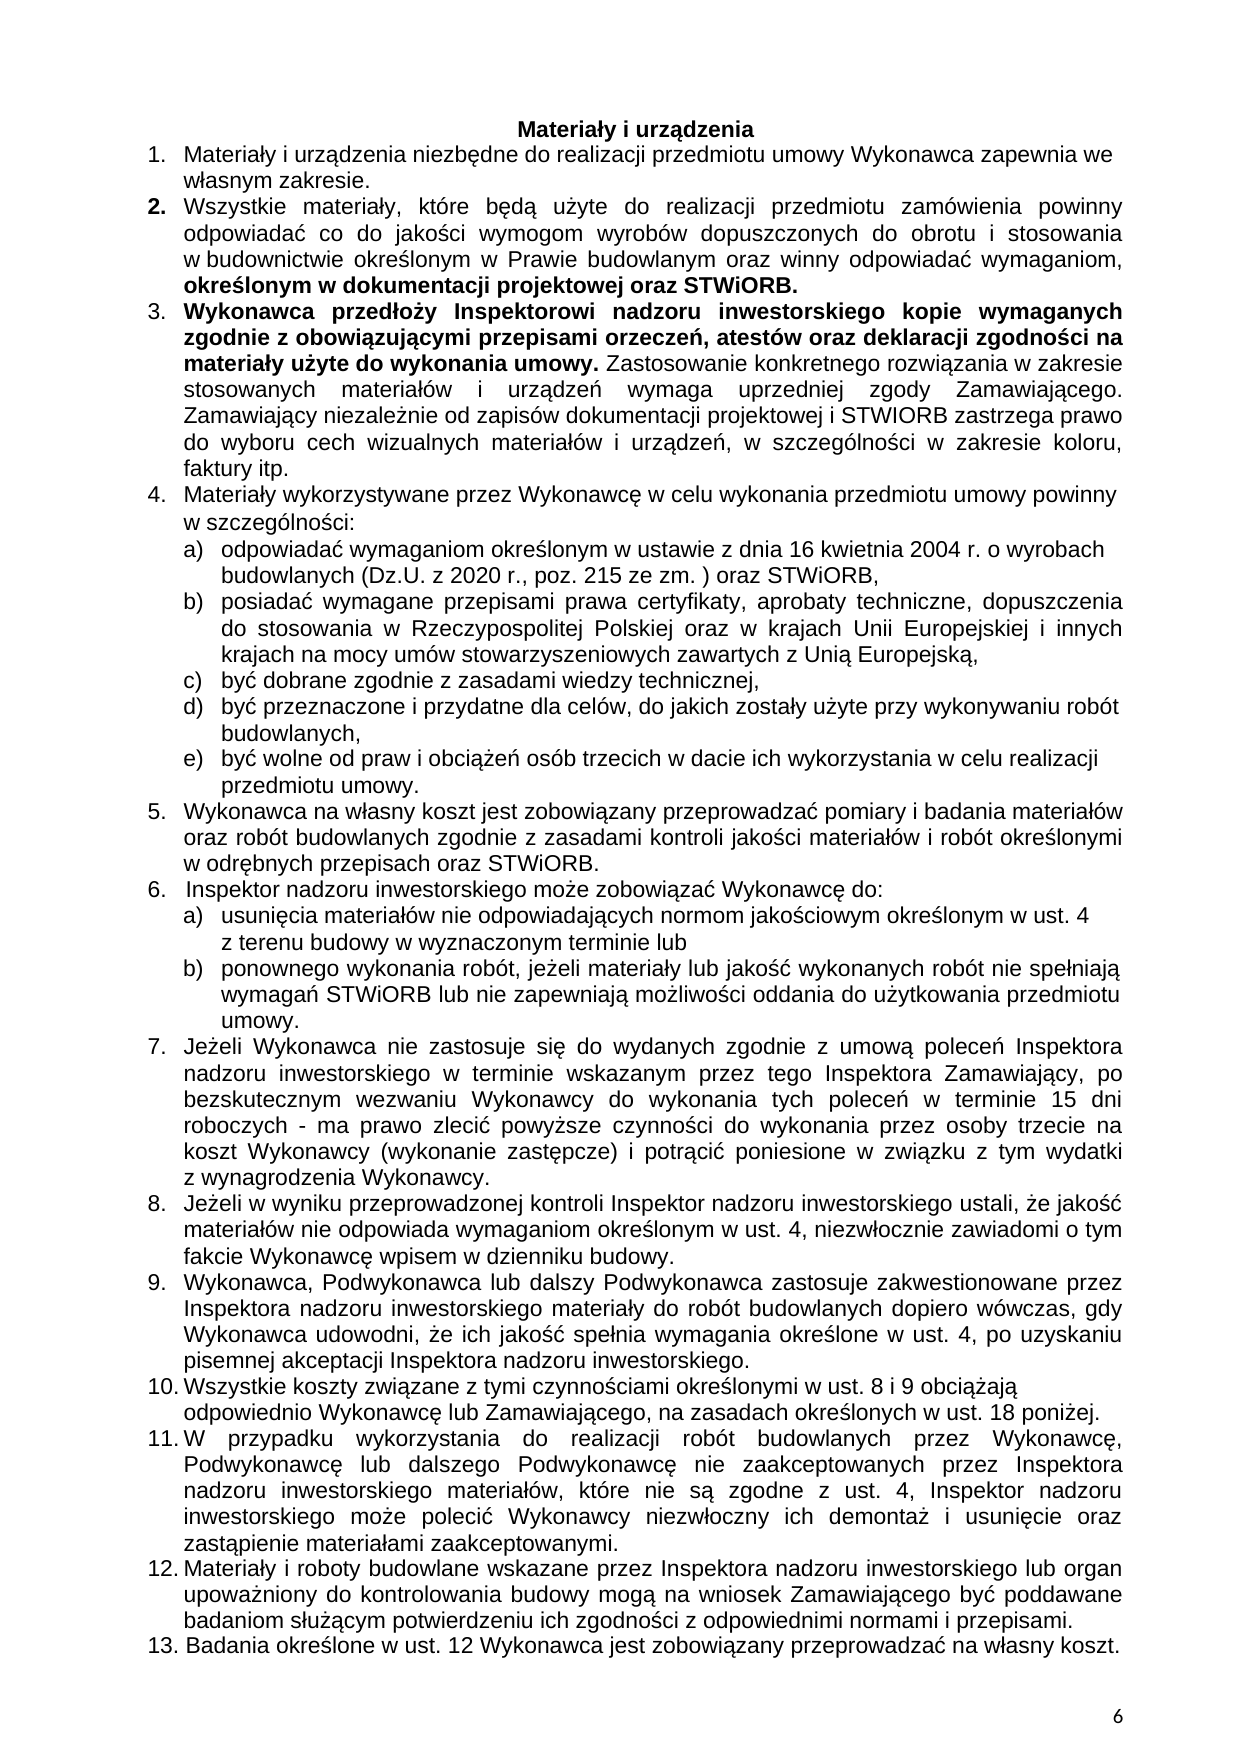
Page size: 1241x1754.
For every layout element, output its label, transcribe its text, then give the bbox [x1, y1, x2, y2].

list Jeżeli w wyniku przeprowadzonej kontroli Inspektor nadzoru inwestorskiego ustali, że jakość materiałów nie odpowiada wymaganiom określonym w ust. 4, niezwłocznie zawiadomi o tym fakcie Wykonawcę wpisem w dzienniku budowy. [147, 1191, 1123, 1269]
text Materiały i urządzenia [147, 116, 1123, 142]
list W przypadku wykorzystania do realizacji robót budowlanych przez Wykonawcę, Podwykonawcę lub dalszego Podwykonawcę nie zaakceptowanych przez Inspektora nadzoru inwestorskiego materiałów, które nie są zgodne z ust. 4, Inspektor nadzoru inwestorskiego może polecić Wykonawcy niezwłoczny ich demontaż i usunięcie oraz zastąpienie materiałami zaakceptowanymi. [147, 1425, 1123, 1556]
list Materiały wykorzystywane przez Wykonawcę w celu wykonania przedmiotu umowy powinny w szczególności: [147, 481, 1123, 535]
list posiadać wymagane przepisami prawa certyfikaty, aprobaty techniczne, dopuszczenia do stosowania w Rzeczypospolitej Polskiej oraz w krajach Unii Europejskiej i innych krajach na mocy umów stowarzyszeniowych zawartych z Unią Europejską, [183, 589, 1123, 667]
list Materiały i roboty budowlane wskazane przez Inspektora nadzoru inwestorskiego lub organ upoważniony do kontrolowania budowy mogą na wniosek Zamawiającego być poddawane badaniom służącym potwierdzeniu ich zgodności z odpowiednimi normami i przepisami. [147, 1556, 1123, 1633]
list Wykonawca na własny koszt jest zobowiązany przeprowadzać pomiary i badania materiałów oraz robót budowlanych zgodnie z zasadami kontroli jakości materiałów i robót określonymi w odrębnych przepisach oraz STWiORB. [147, 798, 1123, 877]
list Materiały i urządzenia niezbędne do realizacji przedmiotu umowy Wykonawca zapewnia we własnym zakresie. [147, 142, 1121, 194]
list być przeznaczone i przydatne dla celów, do jakich zostały użyte przy wykonywaniu robót budowlanych, [183, 694, 1121, 746]
list Jeżeli Wykonawca nie zastosuje się do wydanych zgodnie z umową poleceń Inspektora nadzoru inwestorskiego w terminie wskazanym przez tego Inspektora Zamawiający, po bezskutecznym wezwaniu Wykonawcy do wykonania tych poleceń w terminie 15 dni roboczych - ma prawo zlecić powyższe czynności do wykonania przez osoby trzecie na koszt Wykonawcy (wykonanie zastępcze) i potrącić poniesione w związku z tym wydatki z wynagrodzenia Wykonawcy. [147, 1034, 1123, 1191]
list Wszystkie koszty związane z tymi czynnościami określonymi w ust. 8 i 9 obciążają odpowiednio Wykonawcę lub Zamawiającego, na zasadach określonych w ust. 18 poniżej. [147, 1374, 1121, 1425]
list Badania określone w ust. 12 Wykonawca jest zobowiązany przeprowadzać na własny koszt. [147, 1633, 1123, 1659]
list odpowiadać wymaganiom określonym w ustawie z dnia 16 kwietnia 2004 r. o wyrobach budowlanych (Dz.U. z 2020 r., poz. 215 ze zm. ) oraz STWiORB, [183, 536, 1123, 589]
list Wykonawca, Podwykonawca lub dalszy Podwykonawca zastosuje zakwestionowane przez Inspektora nadzoru inwestorskiego materiały do robót budowlanych dopiero wówczas, gdy Wykonawca udowodni, że ich jakość spełnia wymagania określone w ust. 4, po uzyskaniu pisemnej akceptacji Inspektora nadzoru inwestorskiego. [147, 1269, 1123, 1374]
list usunięcia materiałów nie odpowiadających normom jakościowym określonym w ust. 4 z terenu budowy w wyznaczonym terminie lub [183, 902, 1123, 955]
list Inspektor nadzoru inwestorskiego może zobowiązać Wykonawcę do: [147, 877, 1123, 902]
list być wolne od praw i obciążeń osób trzecich w dacie ich wykorzystania w celu realizacji przedmiotu umowy. [183, 746, 1123, 798]
list być dobrane zgodnie z zasadami wiedzy technicznej, [183, 667, 1123, 694]
list Wszystkie materiały, które będą użyte do realizacji przedmiotu zamówienia powinny odpowiadać co do jakości wymogom wyrobów dopuszczonych do obrotu i stosowania w budownictwie określonym w Prawie budowlanym oraz winny odpowiadać wymaganiom, określonym w dokumentacji projektowej oraz STWiORB. [147, 194, 1123, 298]
list ponownego wykonania robót, jeżeli materiały lub jakość wykonanych robót nie spełniają wymagań STWiORB lub nie zapewniają możliwości oddania do użytkowania przedmiotu umowy. [183, 955, 1121, 1033]
list Wykonawca przedłoży Inspektorowi nadzoru inwestorskiego kopie wymaganych zgodnie z obowiązującymi przepisami orzeczeń, atestów oraz deklaracji zgodności na materiały użyte do wykonania umowy. Zastosowanie konkretnego rozwiązania w zakresie stosowanych materiałów i urządzeń wymaga uprzedniej zgody Zamawiającego. Zamawiający niezależnie od zapisów dokumentacji projektowej i STWIORB zastrzega prawo do wyboru cech wizualnych materiałów i urządzeń, w szczególności w zakresie koloru, faktury itp. [147, 298, 1123, 481]
